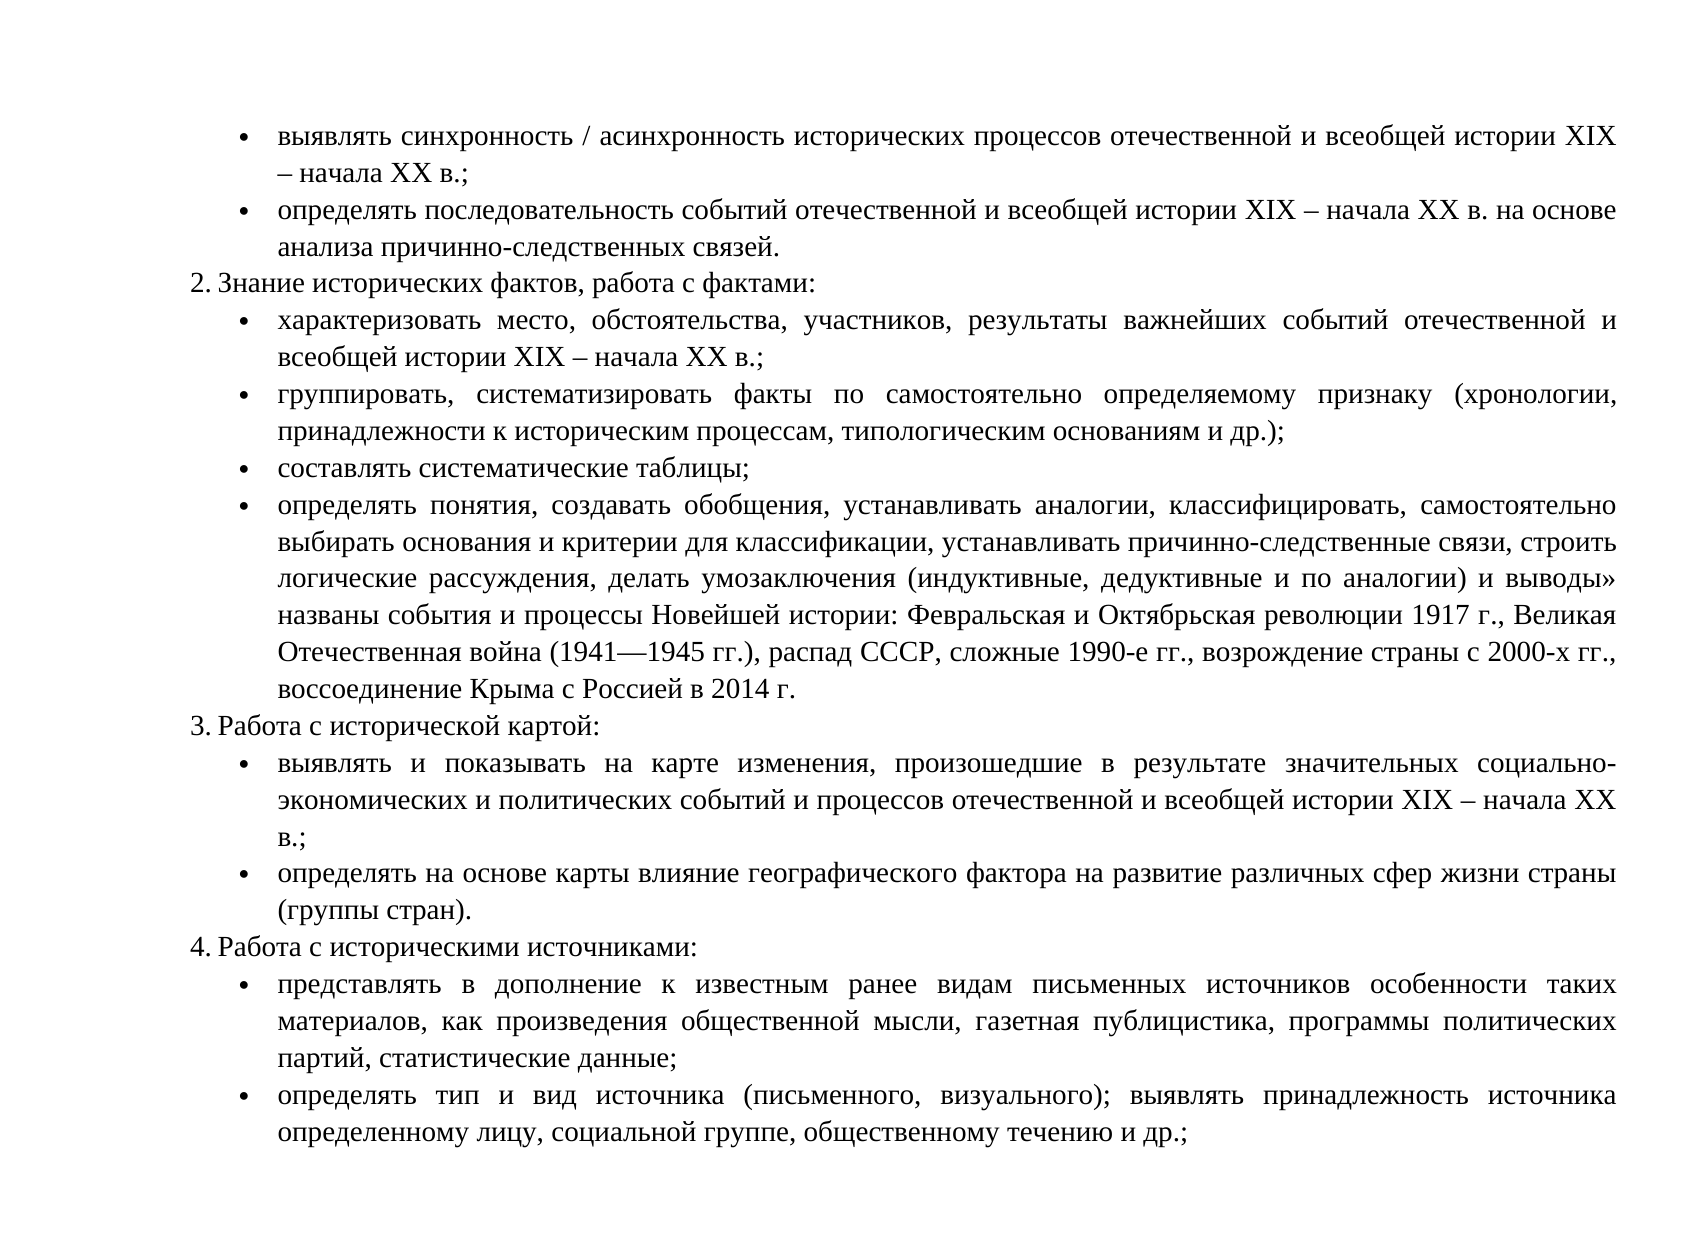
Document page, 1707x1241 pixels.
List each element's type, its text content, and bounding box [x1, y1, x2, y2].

list выявлять синхронность / асинхронность исторических процессов отечественной и всеобщей истории XIX – начала XX в.; [240, 118, 1618, 188]
text 3. Работа с исторической картой: [190, 708, 1618, 742]
list составлять систематические таблицы; [240, 450, 1618, 483]
list определять тип и вид источника (письменного, визуального); выявлять принадлежность источника определенному лицу, социальной группе, общественному течению и др.; [240, 1077, 1618, 1147]
list определять на основе карты влияние географического фактора на развитие различных сфер жизни страны (группы стран). [240, 856, 1618, 926]
list определять последовательность событий отечественной и всеобщей истории XIX – начала XX в. на основе анализа причинно-следственных связей. [240, 192, 1618, 262]
list выявлять и показывать на карте изменения, произошедшие в результате значительных социально-экономических и политических событий и процессов отечественной и всеобщей истории XIX – начала XX в.; [240, 745, 1618, 852]
list характеризовать место, обстоятельства, участников, результаты важнейших событий отечественной и всеобщей истории XIX – начала XX в.; [240, 302, 1618, 373]
list представлять в дополнение к известным ранее видам письменных источников особенности таких материалов, как произведения общественной мысли, газетная публицистика, программы политических партий, статистические данные; [240, 966, 1618, 1073]
text 2. Знание исторических фактов, работа с фактами: [190, 266, 1618, 299]
list группировать, систематизировать факты по самостоятельно определяемому признаку (хронологии, принадлежности к историческим процессам, типологическим основаниям и др.); [240, 376, 1618, 447]
text 4. Работа с историческими источниками: [190, 929, 1618, 963]
list определять понятия, создавать обобщения, устанавливать аналогии, классифицировать, самостоятельно выбирать основания и критерии для классификации, устанавливать причинно-следственные связи, строить логические рассуждения, делать умозаключения (индуктивные, дедуктивные и по аналогии) и выводы» названы события и процессы Новейшей истории: Февральская и Октябрьская революции 1917 г., Великая Отечественная война (1941—1945 гг.), распад СССР, сложные 1990-е гг., возрождение страны с 2000-х гг., воссоединение Крыма с Россией в 2014 г. [240, 487, 1618, 705]
